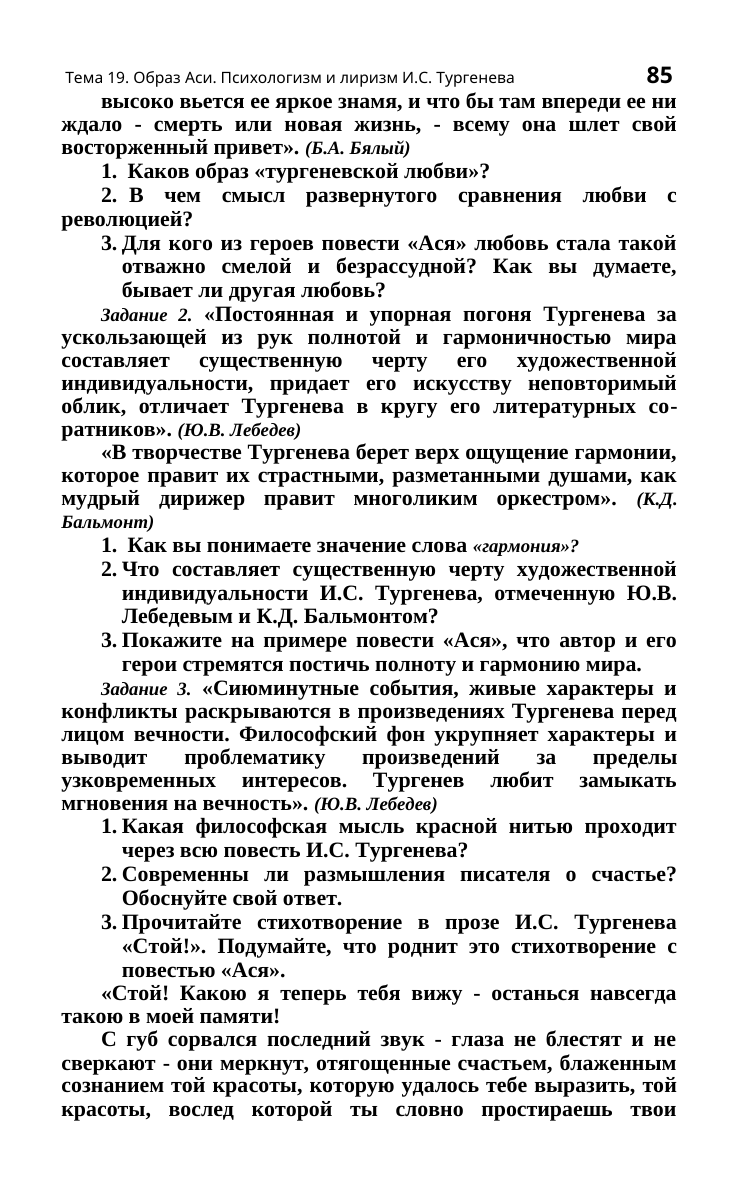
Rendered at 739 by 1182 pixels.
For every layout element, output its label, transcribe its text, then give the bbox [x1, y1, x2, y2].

list В чем смысл развернутого сравнения любви с революцией? [61, 183, 677, 231]
text «В творчестве Тургенева берет верх ощущение гармонии, которое правит их страстными, разметанными душами, как мудрый дирижер правит многоликим оркестром». (К.Д. Бальмонт) [61, 441, 677, 533]
text Задание 2. «Постоянная и упорная погоня Тургенева за ускользающей из рук полнотой и гармоничностью мира составляет существенную черту его художественной индивидуальности, придает его искусству неповторимый облик, отличает Тургенева в кругу его литературных соратников». (Ю.В. Лебедев) [61, 303, 677, 441]
list Что составляет существенную черту художественной индивидуальности И.С. Тургенева, отмеченную Ю.В. Лебедевым и К.Д. Бальмонтом? [101, 557, 677, 629]
list Прочитайте стихотворение в прозе И.С. Тургенева «Стой!». Подумайте, что роднит это стихотворение с повестью «Ася». [101, 911, 677, 982]
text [61, 1028, 677, 1121]
text высоко вьется ее яркое знамя, и что бы там впереди ее ни ждало - смерть или новая жизнь, - всему она шлет свой восторженный привет». (Б.А. Бялый) [61, 90, 677, 159]
list Какая философская мысль красной нитью проходит через всю повесть И.С. Тургенева? [101, 815, 677, 863]
text Задание 3. «Сиюминутные события, живые характеры и конфликты раскрываются в произведениях Тургенева перед лицом вечности. Философский фон укрупняет характеры и выводит проблематику произведений за пределы узковременных интересов. Тургенев любит замыкать мгновения на вечность». (Ю.В. Лебедев) [61, 677, 677, 815]
list Современны ли размышления писателя о счастье? Обоснуйте свой ответ. [101, 863, 677, 911]
list Как вы понимаете значение слова «гармония»? [61, 533, 677, 557]
list Покажите на примере повести «Ася», что автор и его герои стремятся постичь полноту и гармонию мира. [101, 629, 677, 677]
list Каков образ «тургеневской любви»? [61, 159, 677, 183]
text «Стой! Какою я теперь тебя вижу - останься навсегда такою в моей памяти! [61, 982, 677, 1028]
list Для кого из героев повести «Ася» любовь стала такой отважно смелой и безрассудной? Как вы думаете, бывает ли другая любовь? [101, 231, 677, 303]
